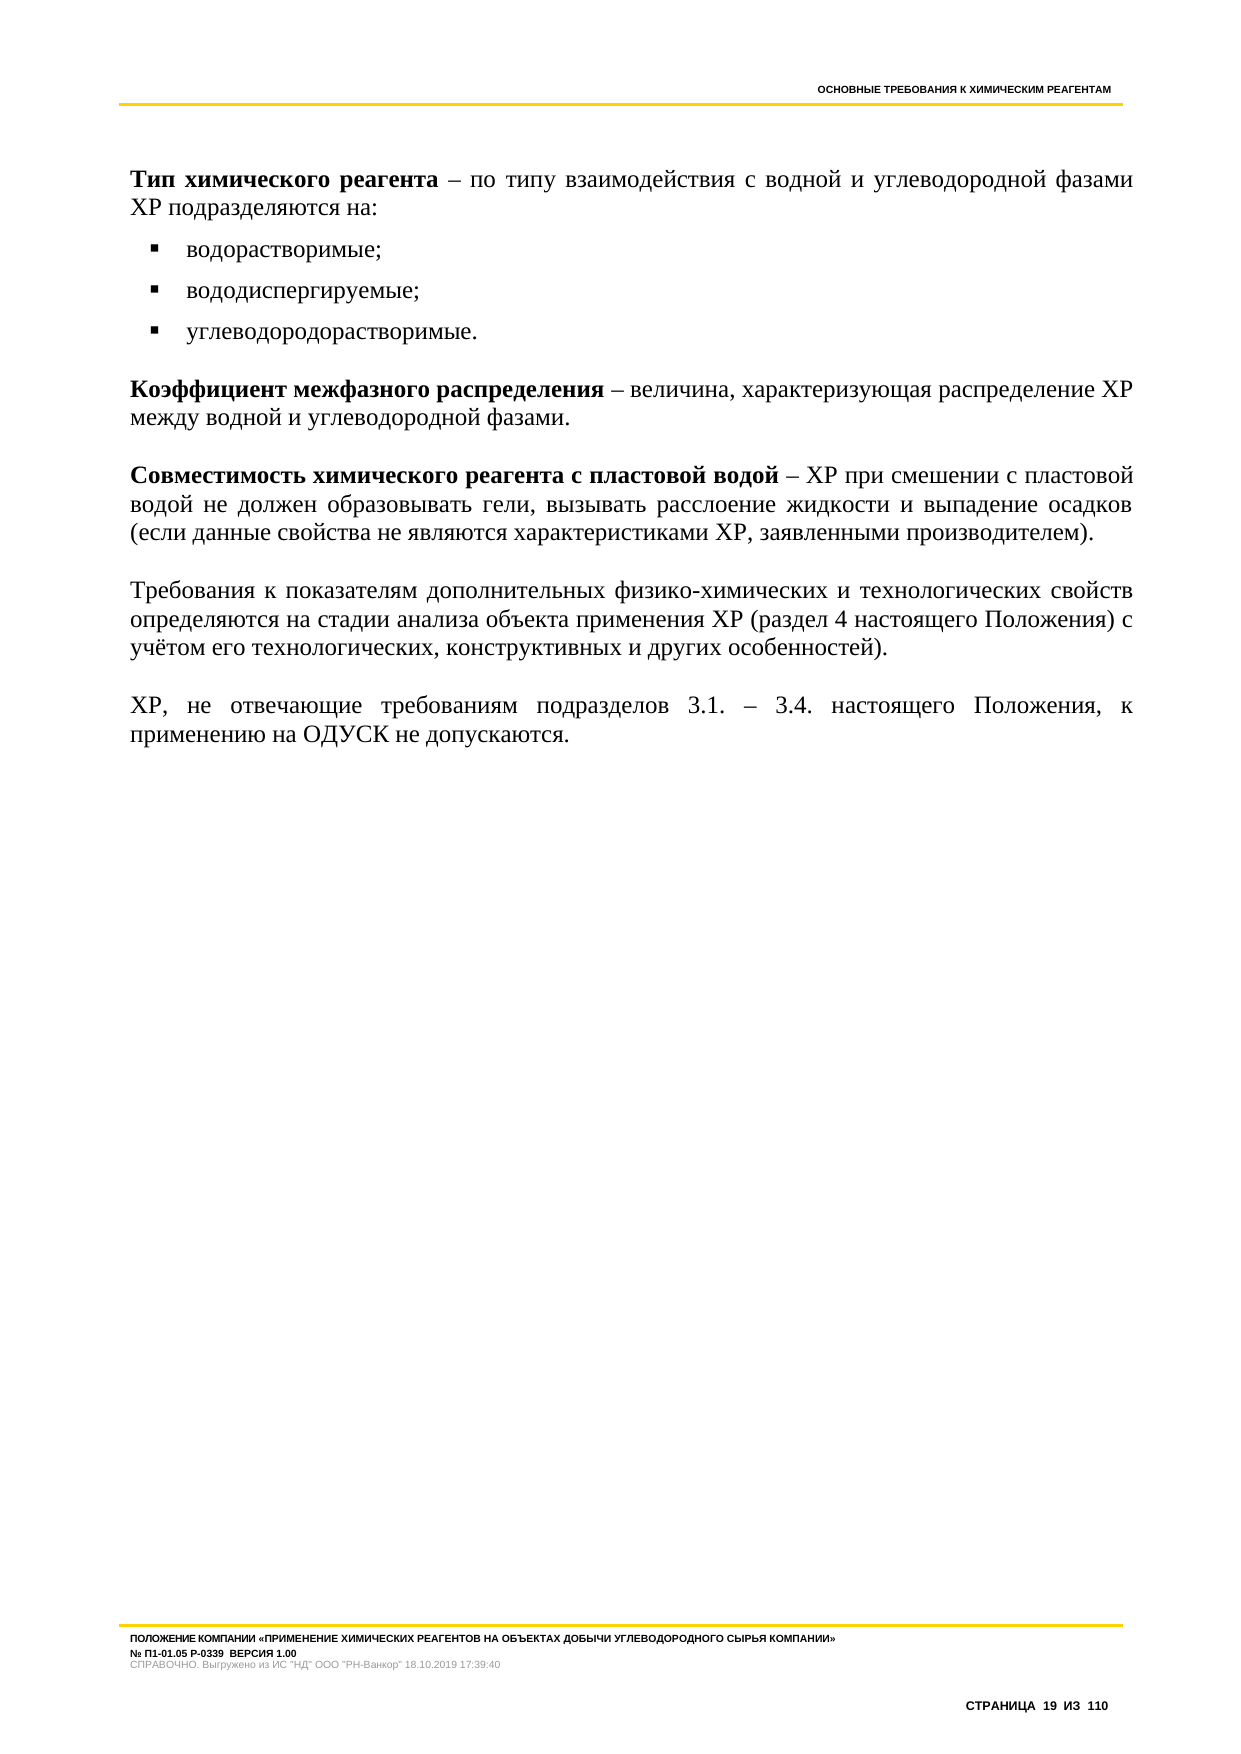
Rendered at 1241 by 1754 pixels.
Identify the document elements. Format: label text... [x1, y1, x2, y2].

list углеводородорастворимые. [149, 316, 1134, 345]
text Совместимость химического реагента с пластовой водой – ХР при смешении с пластовой водой не должен образовывать гели, вызывать расслоение жидкости и выпадение осадков (если данные свойства не являются характеристиками ХР, заявленными производителем). [130, 460, 1134, 546]
text Коэффициент межфазного распределения – величина, характеризующая распределение ХР между водной и углеводородной фазами. [130, 374, 1134, 431]
text ХР, не отвечающие требованиям подразделов 3.1. – 3.4. настоящего Положения, к применению на ОДУСК не допускаются. [130, 690, 1134, 747]
list вододиспергируемые; [149, 275, 1134, 304]
text Тип химического реагента – по типу взаимодействия с водной и углеводородной фазами ХР подразделяются на: [130, 164, 1134, 221]
list водорастворимые; [149, 234, 1134, 262]
text Требования к показателям дополнительных физико-химических и технологических свойств определяются на стадии анализа объекта применения ХР (раздел 4 настоящего Положения) с учётом его технологических, конструктивных и других особенностей). [130, 575, 1134, 661]
